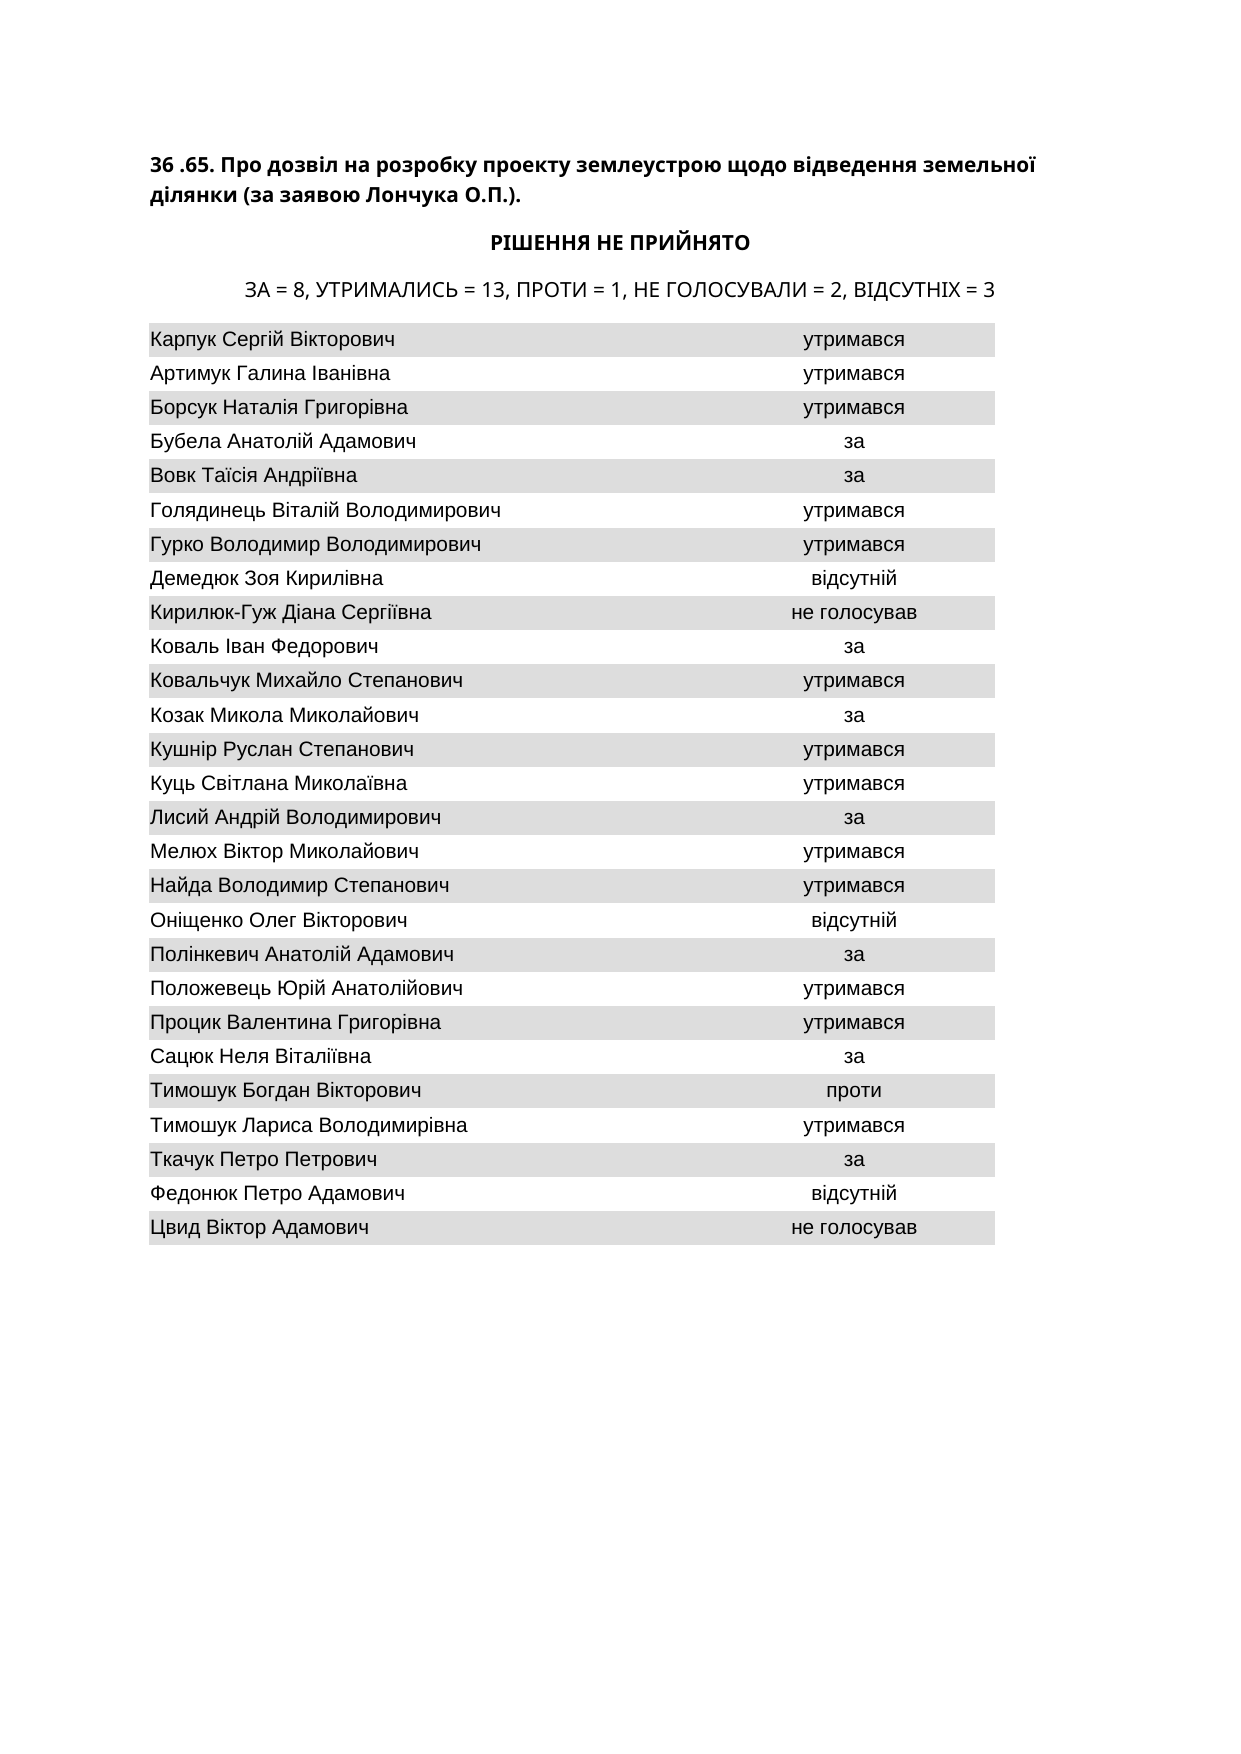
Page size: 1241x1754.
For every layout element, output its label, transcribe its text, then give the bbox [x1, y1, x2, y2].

table_cell утримався [713, 869, 995, 903]
table_cell Процик Валентина Григорівна [149, 1006, 713, 1040]
table_cell Куць Світлана Миколаївна [149, 767, 713, 801]
table_cell Мелюх Віктор Миколайович [149, 835, 713, 869]
table_cell за [713, 459, 995, 493]
table_cell за [713, 698, 995, 732]
table_cell утримався [713, 357, 995, 391]
table_cell проти [713, 1074, 995, 1108]
table_cell Положевець Юрій Анатолійович [149, 972, 713, 1006]
table_cell Тимошук Богдан Вікторович [149, 1074, 713, 1108]
table_cell відсутній [713, 903, 995, 937]
table_cell Гурко Володимир Володимирович [149, 528, 713, 562]
table_cell утримався [713, 835, 995, 869]
table_cell Кушнір Руслан Степанович [149, 733, 713, 767]
table_cell Найда Володимир Степанович [149, 869, 713, 903]
table_cell Цвид Віктор Адамович [149, 1211, 713, 1245]
table_cell утримався [713, 528, 995, 562]
table_cell за [713, 630, 995, 664]
table_cell Коваль Іван Федорович [149, 630, 713, 664]
table_cell за [713, 1143, 995, 1177]
table_cell утримався [713, 391, 995, 425]
table_cell Кирилюк-Гуж Діана Сергіївна [149, 596, 713, 630]
table_cell Федонюк Петро Адамович [149, 1177, 713, 1211]
table_cell за [713, 801, 995, 835]
table_cell відсутній [713, 1177, 995, 1211]
text 36 .65. Про дозвіл на розробку проекту землеустрою щодо відведення земельної ділянки (за заявою Лончука О.П.). [150, 150, 1090, 209]
table_cell Полінкевич Анатолій Адамович [149, 938, 713, 972]
table_cell не голосував [713, 1211, 995, 1245]
table_cell Сацюк Неля Віталіївна [149, 1040, 713, 1074]
table_cell не голосував [713, 596, 995, 630]
table_cell відсутній [713, 562, 995, 596]
table_cell Тимошук Лариса Володимирівна [149, 1108, 713, 1142]
table_header Карпук Сергій Вікторович [149, 323, 713, 357]
table_cell Борсук Наталія Григорівна [149, 391, 713, 425]
table_cell Голядинець Віталій Володимирович [149, 493, 713, 527]
table_cell утримався [713, 493, 995, 527]
table_cell Вовк Таїсія Андріївна [149, 459, 713, 493]
table_cell Лисий Андрій Володимирович [149, 801, 713, 835]
table_cell Козак Микола Миколайович [149, 698, 713, 732]
table_cell Ковальчук Михайло Степанович [149, 664, 713, 698]
table_cell утримався [713, 1006, 995, 1040]
table_cell утримався [713, 767, 995, 801]
table_header утримався [713, 323, 995, 357]
table_cell утримався [713, 1108, 995, 1142]
table_cell Оніщенко Олег Вікторович [149, 903, 713, 937]
table_cell утримався [713, 733, 995, 767]
table_cell утримався [713, 664, 995, 698]
table_cell Демедюк Зоя Кирилівна [149, 562, 713, 596]
table_cell за [713, 938, 995, 972]
table_cell Артимук Галина Іванівна [149, 357, 713, 391]
text ЗА = 8, УТРИМАЛИСЬ = 13, ПРОТИ = 1, НЕ ГОЛОСУВАЛИ = 2, ВІДСУТНІХ = 3 [150, 275, 1090, 304]
table_cell Ткачук Петро Петрович [149, 1143, 713, 1177]
table_cell Бубела Анатолій Адамович [149, 425, 713, 459]
table_cell утримався [713, 972, 995, 1006]
table_cell за [713, 1040, 995, 1074]
table_cell за [713, 425, 995, 459]
text РІШЕННЯ НЕ ПРИЙНЯТО [150, 228, 1090, 256]
